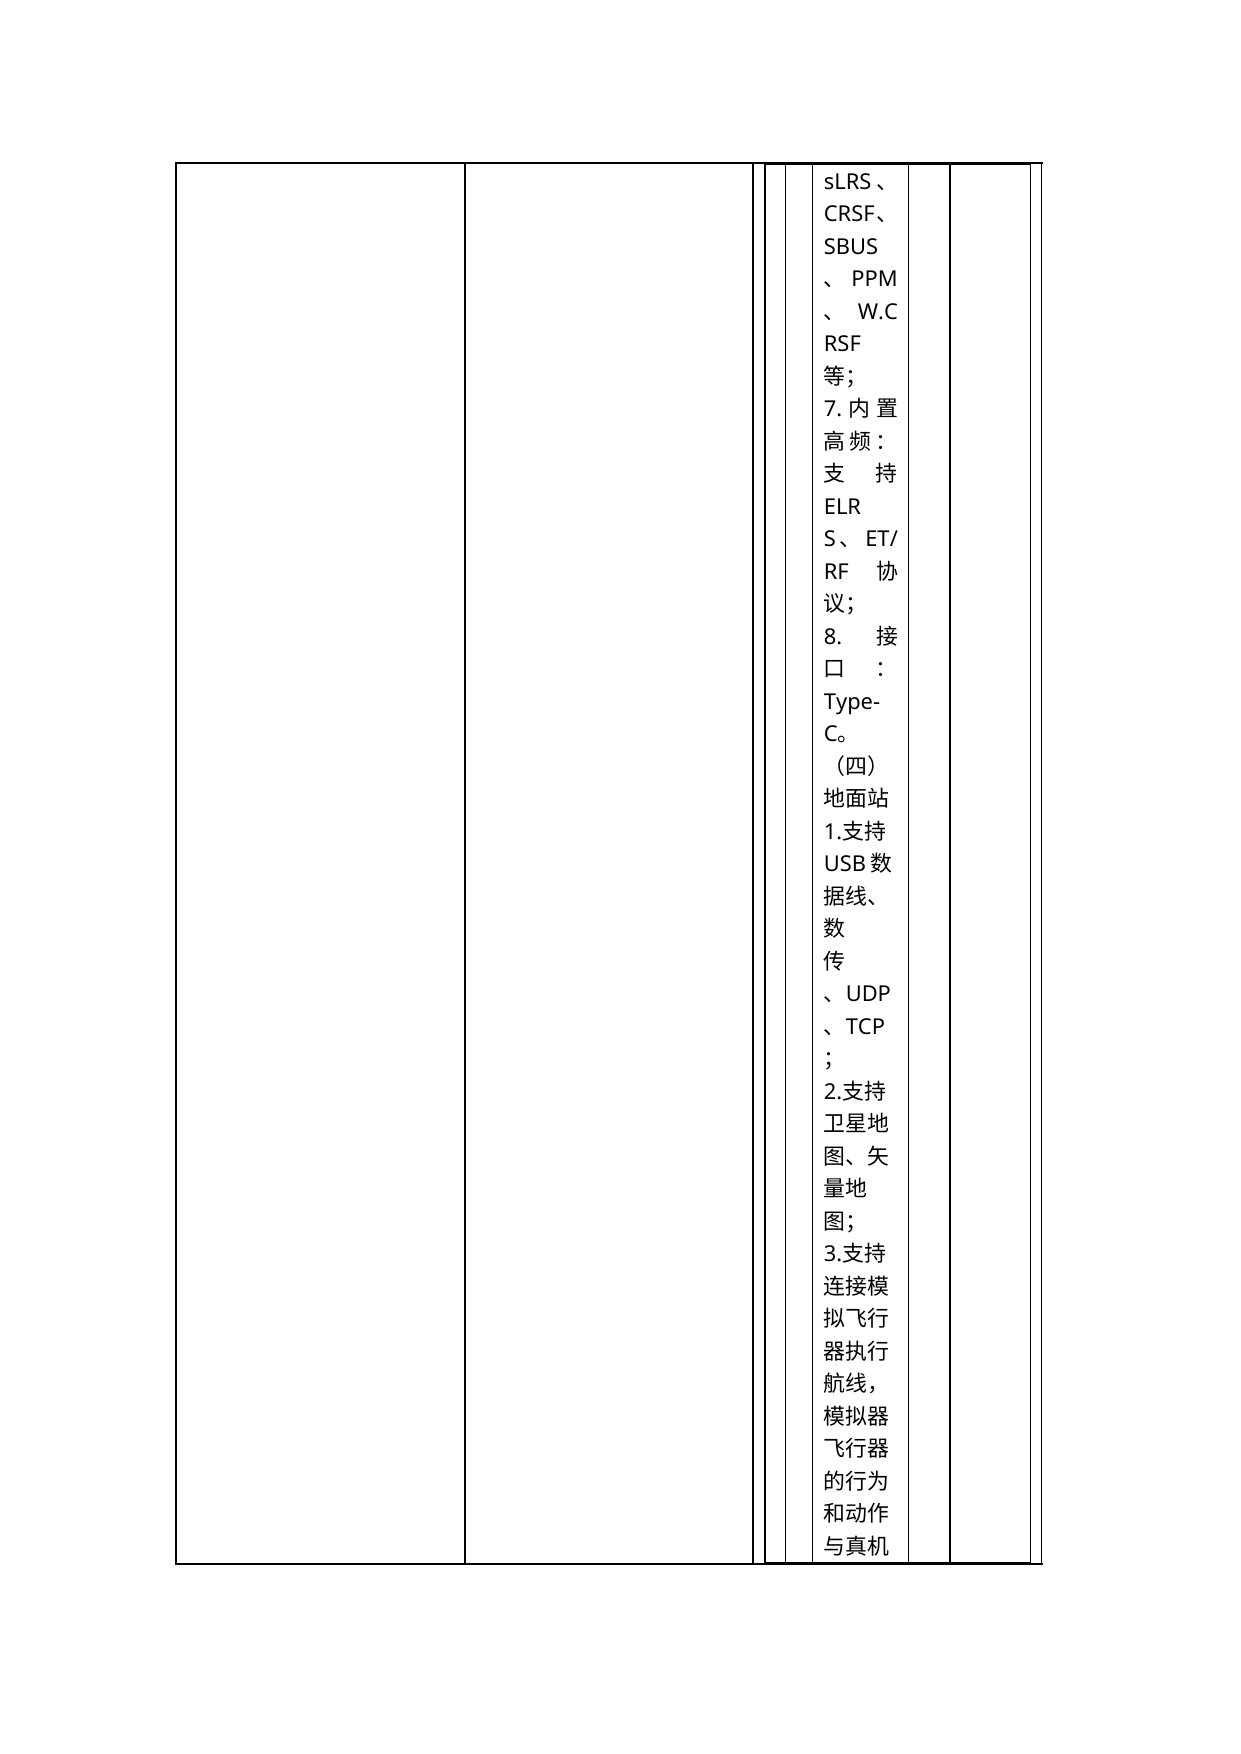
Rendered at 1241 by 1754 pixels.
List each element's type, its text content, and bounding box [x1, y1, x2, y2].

table_cell [1031, 164, 1041, 1563]
table_cell [466, 164, 752, 1563]
table_cell [754, 164, 764, 1563]
table_cell [813, 165, 908, 1562]
table_cell 1 [177, 164, 464, 1563]
table_cell [786, 165, 812, 1562]
table_cell [766, 165, 785, 1562]
table_cell [951, 165, 1030, 1562]
table_cell [909, 165, 949, 1562]
